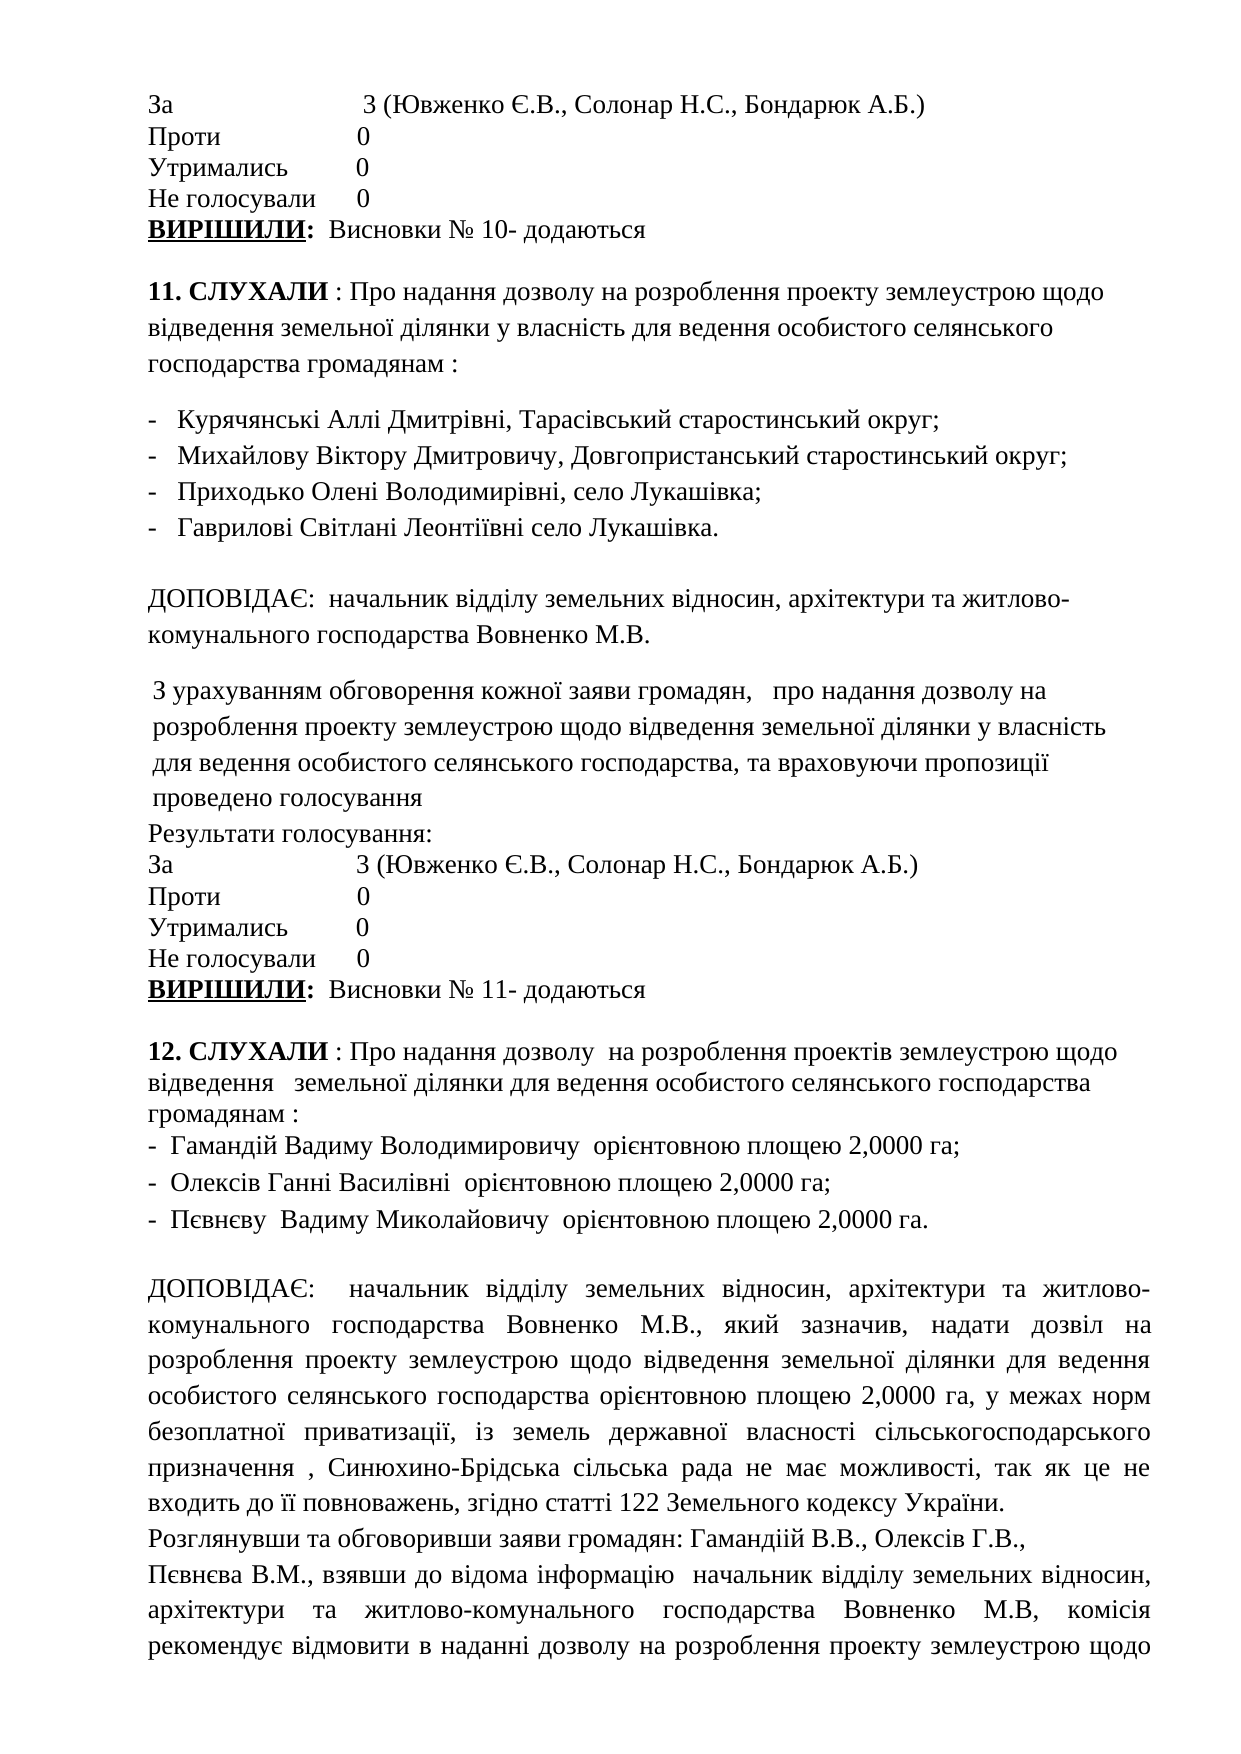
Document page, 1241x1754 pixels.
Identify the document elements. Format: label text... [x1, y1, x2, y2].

text Утримались 0 [148, 151, 1152, 182]
text - Гамандій Вадиму Володимировичу орієнтовною площею 2,0000 га; [148, 1129, 1152, 1160]
text З урахуванням обговорення кожної заяви громадян, про надання дозволу на розроблення проекту землеустрою щодо відведення земельної ділянки у власність для ведення особистого селянського господарства, та враховуючи пропозиції проведено голосування [152, 674, 1152, 813]
text Утримались 0 [148, 911, 1152, 942]
text Проти 0 [148, 879, 1152, 911]
text - Курячянські Аллі Дмитрівні, Тарасівський старостинський округ; [148, 403, 1152, 434]
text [148, 1558, 1152, 1661]
text За 3 (Ювженко Є.В., Солонар Н.С., Бондарюк А.Б.) [148, 848, 1152, 879]
text Розглянувши та обговоривши заяви громадян: Гамандіій В.В., Олексів Г.В., [148, 1522, 1152, 1553]
text Не голосували 0 [148, 942, 1152, 973]
text ДОПОВІДАЄ: начальник відділу земельних відносин, архітектури та житлово-комунального господарства Вовненко М.В., який зазначив, надати дозвіл на розроблення проекту землеустрою щодо відведення земельної ділянки для ведення особистого селянського господарства орієнтовною площею 2,0000 га, у межах норм безоплатної приватизації, із земель державної власності сільськогосподарського призначення , Синюхино-Брідська сільська рада не має можливості, так як це не входить до її повноважень, згідно статті 122 Земельного кодексу України. [148, 1272, 1152, 1518]
text - Пєвнєву Вадиму Миколайовичу орієнтовною площею 2,0000 га. [148, 1203, 1152, 1235]
text Не голосували 0 [148, 182, 1152, 213]
text 11. СЛУХАЛИ : Про надання дозволу на розроблення проекту землеустрою щодо відведення земельної ділянки у власність для ведення особистого селянського господарства громадянам : [148, 275, 1152, 378]
text - Олексів Ганні Василівні орієнтовною площею 2,0000 га; [148, 1166, 1152, 1197]
text - Приходько Олені Володимирівні, село Лукашівка; [148, 475, 1152, 506]
text ВИРІШИЛИ: Висновки № 11- додаються [148, 973, 1152, 1004]
text За 3 (Ювженко Є.В., Солонар Н.С., Бондарюк А.Б.) [148, 88, 1152, 120]
text ДОПОВІДАЄ: начальник відділу земельних відносин, архітектури та житлово-комунального господарства Вовненко М.В. [148, 582, 1152, 649]
text 12. СЛУХАЛИ : Про надання дозволу на розроблення проектів землеустрою щодо відведення земельної ділянки для ведення особистого селянського господарства громадянам : [148, 1035, 1152, 1129]
text Результати голосування: [148, 817, 1152, 848]
text ВИРІШИЛИ: Висновки № 10- додаються [148, 213, 1152, 244]
text Проти 0 [148, 120, 1152, 151]
text - Михайлову Віктору Дмитровичу, Довгопристанський старостинський округ; [148, 439, 1152, 470]
text - Гаврилові Світлані Леонтіївні село Лукашівка. [148, 511, 1152, 542]
